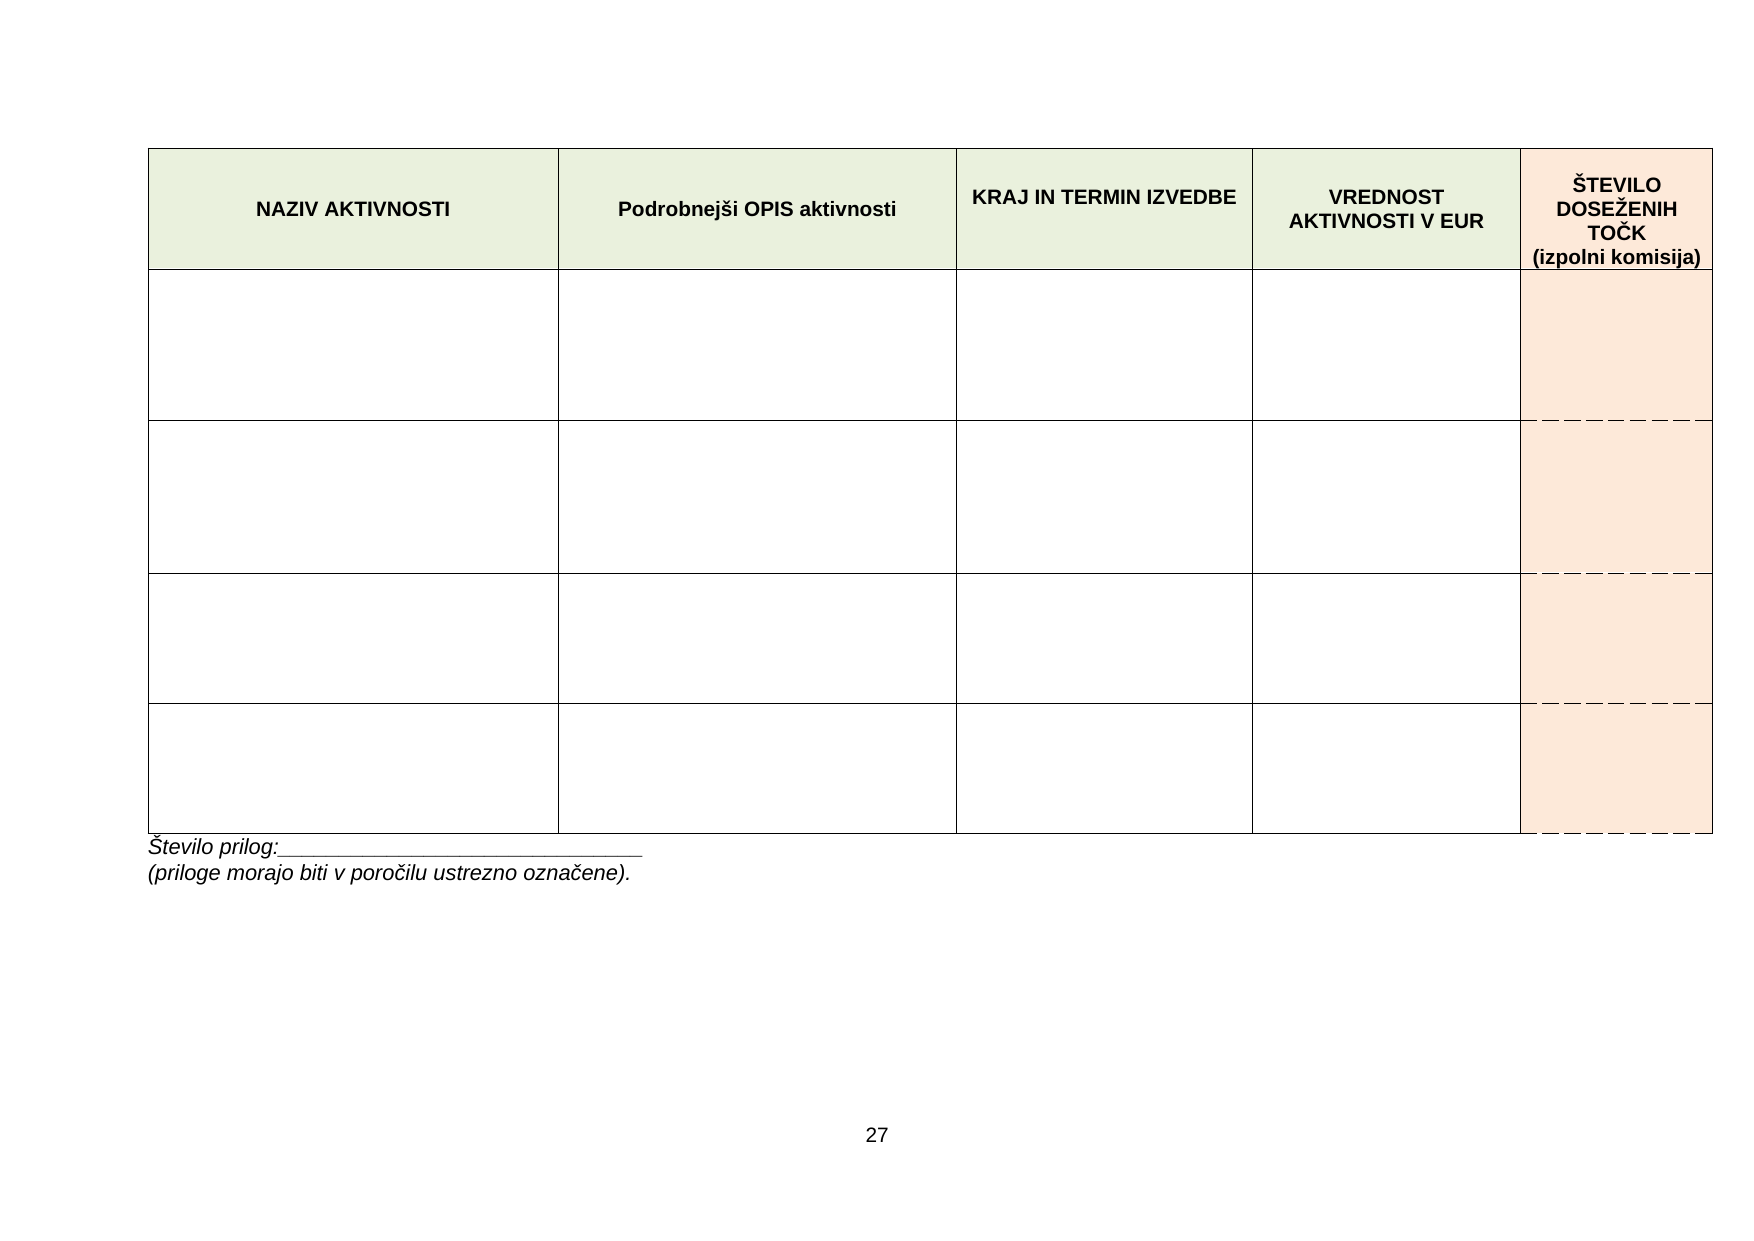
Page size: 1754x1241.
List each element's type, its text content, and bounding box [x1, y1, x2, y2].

table_cell [1521, 420, 1712, 572]
table_cell [1253, 704, 1520, 833]
table_header ŠTEVILO DOSEŽENIH TOČK (izpolni komisija) [1521, 149, 1712, 268]
table_cell [957, 270, 1252, 420]
text (priloge morajo biti v poročilu ustrezno označene). [148, 859, 1606, 885]
table_cell [559, 270, 956, 420]
table_cell [1521, 703, 1712, 833]
table_header VREDNOST AKTIVNOSTI V EUR [1253, 149, 1520, 268]
table_header NAZIV AKTIVNOSTI [149, 149, 558, 268]
table_cell [1521, 270, 1712, 420]
table_cell [559, 574, 956, 703]
table_cell [1521, 573, 1712, 703]
table_cell [559, 421, 956, 572]
table_cell [149, 574, 558, 703]
table_header KRAJ IN TERMIN IZVEDBE [957, 149, 1252, 268]
table_cell [1253, 421, 1520, 572]
table_cell [1253, 574, 1520, 703]
table_cell [957, 574, 1252, 703]
table_cell [559, 704, 956, 833]
table_cell [149, 704, 558, 833]
table_cell [957, 421, 1252, 572]
table_cell [957, 704, 1252, 833]
table_cell [149, 270, 558, 420]
table_cell [149, 421, 558, 572]
text Število prilog:______________________________ [148, 834, 1606, 859]
table_header Podrobnejši OPIS aktivnosti [559, 149, 956, 268]
table_cell [1253, 270, 1520, 420]
